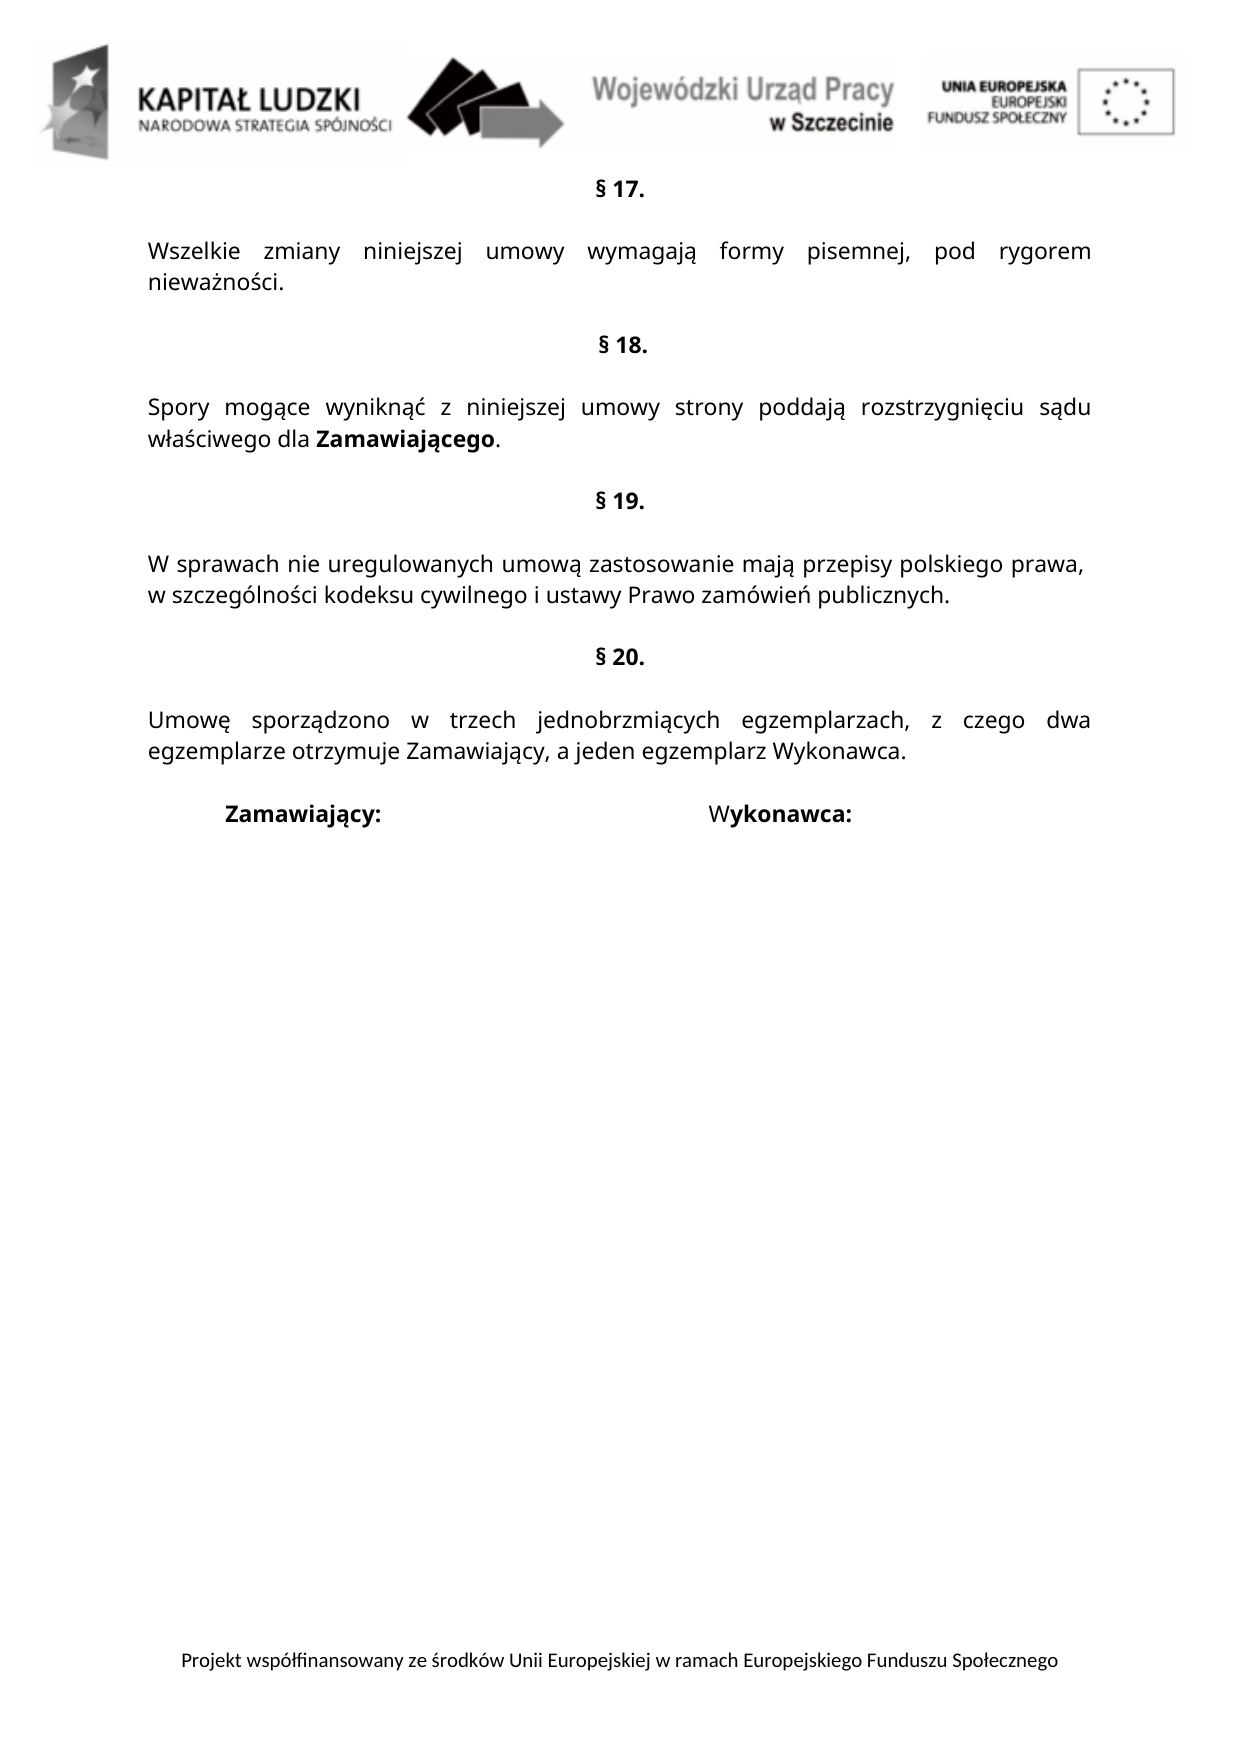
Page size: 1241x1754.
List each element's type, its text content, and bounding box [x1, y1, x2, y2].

text Zamawiający: Wykonawca: [148, 797, 1092, 829]
text Wszelkie zmiany niniejszej umowy wymagają formy pisemnej, pod rygorem nieważności. [148, 235, 1092, 297]
text W sprawach nie uregulowanych umową zastosowanie mają przepisy polskiego prawa, w szczególności kodeksu cywilnego i ustawy Prawo zamówień publicznych. [148, 547, 1092, 610]
text § 17. [148, 168, 1092, 204]
text § 18. [148, 329, 1092, 360]
text § 20. [148, 641, 1092, 672]
text Spory mogące wyniknąć z niniejszej umowy strony poddają rozstrzygnięciu sądu właściwego dla Zamawiającego. [148, 391, 1092, 454]
text Umowę sporządzono w trzech jednobrzmiących egzemplarzach, z czego dwa egzemplarze otrzymuje Zamawiający, a jeden egzemplarz Wykonawca. [148, 704, 1092, 766]
text § 19. [148, 485, 1092, 516]
